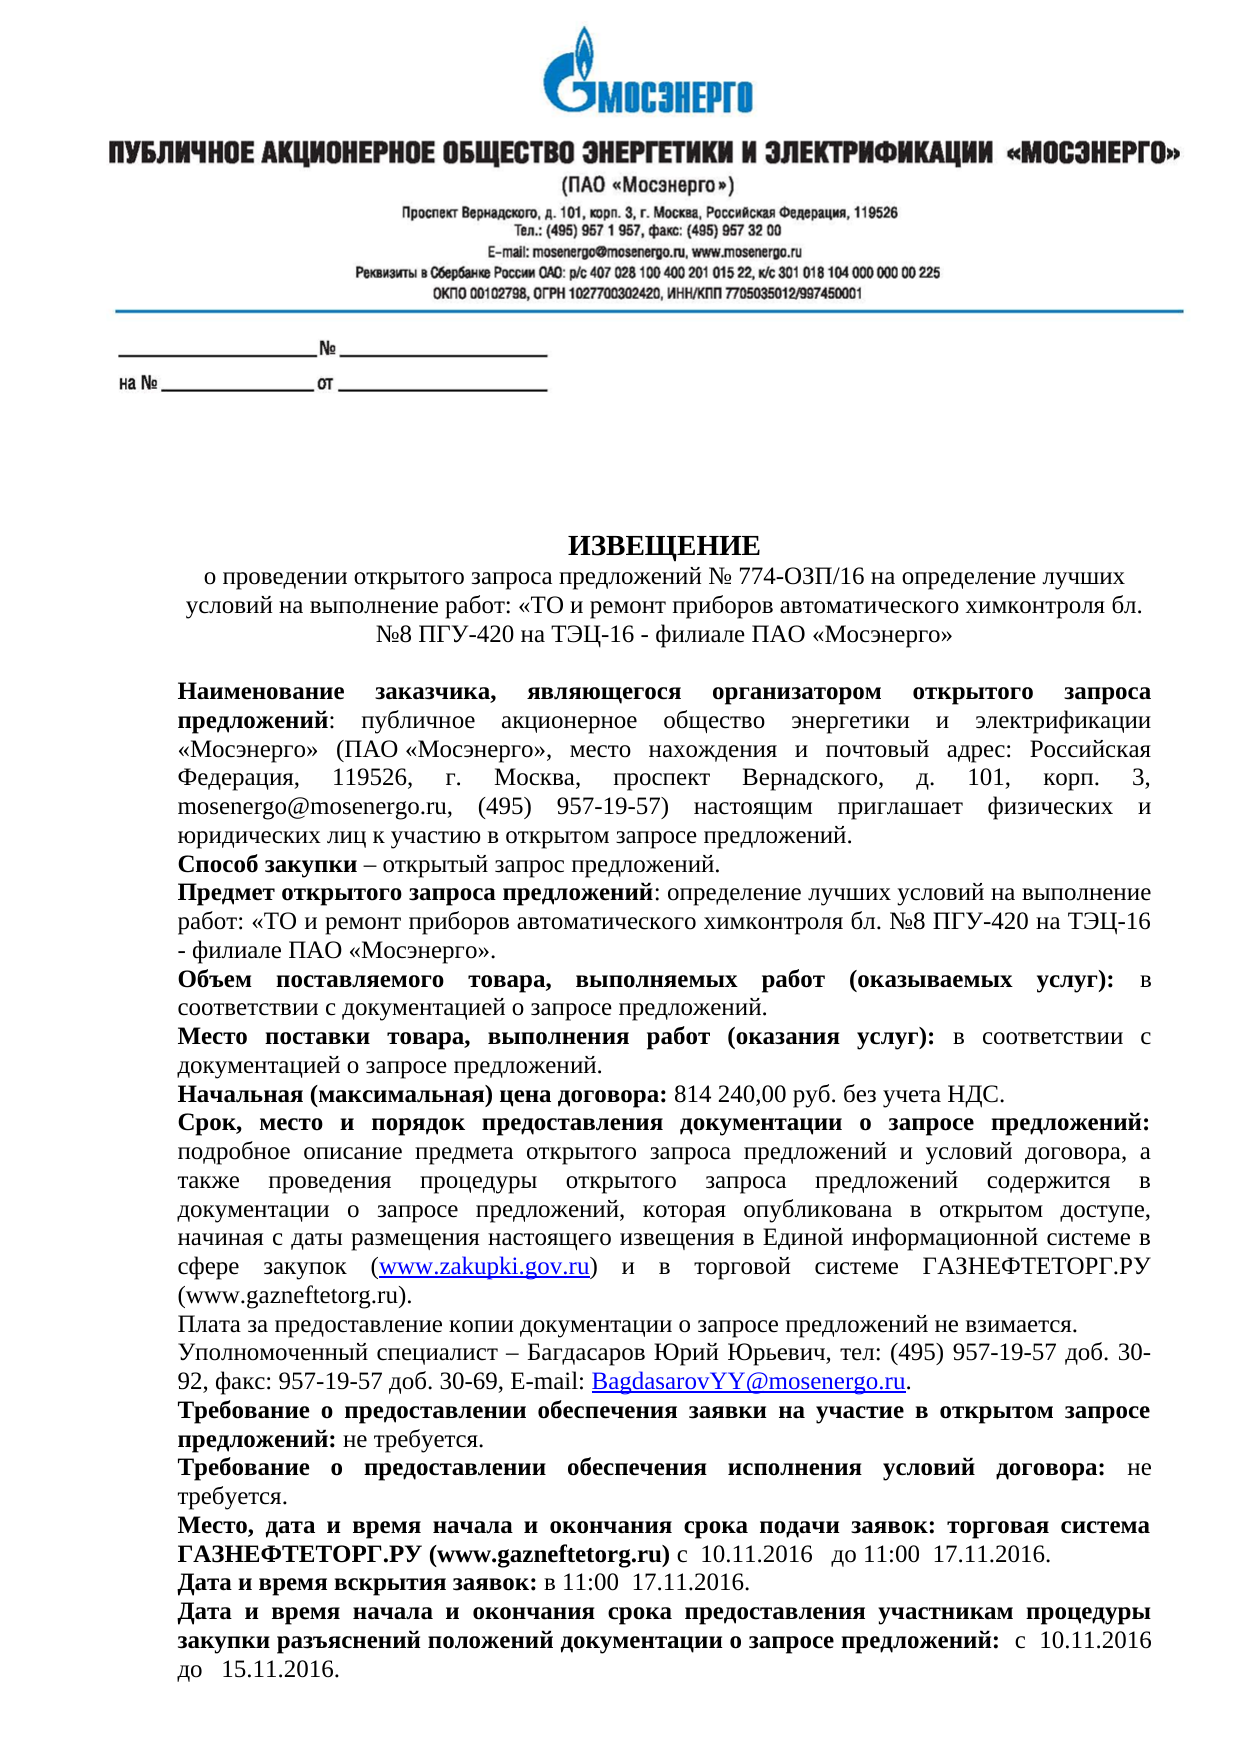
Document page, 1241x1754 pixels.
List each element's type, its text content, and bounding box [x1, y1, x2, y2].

text Место поставки товара, выполнения работ (оказания услуг): в соответствии с документацией о запросе предложений. [177, 1021, 1152, 1079]
text Дата и время вскрытия заявок: в 11:00 17.11.2016. [177, 1567, 1152, 1596]
picture [0, 0, 1241, 438]
text Способ закупки – открытый запрос предложений. [177, 849, 1152, 877]
text Требование о предоставлении обеспечения исполнения условий договора: не требуется. [177, 1452, 1152, 1510]
text Предмет открытого запроса предложений: определение лучших условий на выполнение работ: «ТО и ремонт приборов автоматического химконтроля бл. №8 ПГУ-420 на ТЭЦ-16 - филиале ПАО «Мосэнерго». [177, 877, 1152, 964]
text ИЗВЕЩЕНИЕ [177, 528, 1152, 561]
text Наименование заказчика, являющегося организатором открытого запроса предложений: публичное акционерное общество энергетики и электрификации «Мосэнерго» (ПАО «Мосэнерго», место нахождения и почтовый адрес: Российская Федерация, 119526, г. Москва, проспект Вернадского, д. 101, корп. 3, mosenergo@mosenergo.ru, (495) 957-19-57) настоящим приглашает физических и юридических лиц к участию в открытом запросе предложений. [177, 676, 1152, 849]
text Начальная (максимальная) цена договора: 814 240,00 руб. без учета НДС. [177, 1079, 1152, 1107]
text Дата и время начала и окончания срока предоставления участникам процедуры закупки разъяснений положений документации о запросе предложений: с 10.11.2016 до 15.11.2016. [177, 1596, 1152, 1682]
text Объем поставляемого товара, выполняемых работ (оказываемых услуг): в соответствии с документацией о запросе предложений. [177, 964, 1152, 1021]
text о проведении открытого запроса предложений № 774-ОЗП/16 на определение лучших условий на выполнение работ: «ТО и ремонт приборов автоматического химконтроля бл. №8 ПГУ-420 на ТЭЦ-16 - филиале ПАО «Мосэнерго» [177, 561, 1152, 647]
text Требование о предоставлении обеспечения заявки на участие в открытом запросе предложений: не требуется. [177, 1395, 1152, 1452]
text Срок, место и порядок предоставления документации о запросе предложений: подробное описание предмета открытого запроса предложений и условий договора, а также проведения процедуры открытого запроса предложений содержится в документации о запросе предложений, которая опубликована в открытом доступе, начиная с даты размещения настоящего извещения в Единой информационной системе в сфере закупок (www.zakupki.gov.ru) и в торговой системе ГАЗНЕФТЕТОРГ.РУ (www.gazneftetorg.ru). [177, 1107, 1152, 1309]
text Место, дата и время начала и окончания срока подачи заявок: торговая система ГАЗНЕФТЕТОРГ.РУ (www.gazneftetorg.ru) с 10.11.2016 до 11:00 17.11.2016. [177, 1510, 1152, 1567]
text Уполномоченный специалист – Багдасаров Юрий Юрьевич, тел: (495) 957-19-57 доб. 30-92, факс: 957-19-57 доб. 30-69, E-mail: BagdasarovYY@mosenergo.ru. [177, 1337, 1152, 1395]
text Плата за предоставление копии документации о запросе предложений не взимается. [177, 1309, 1152, 1337]
